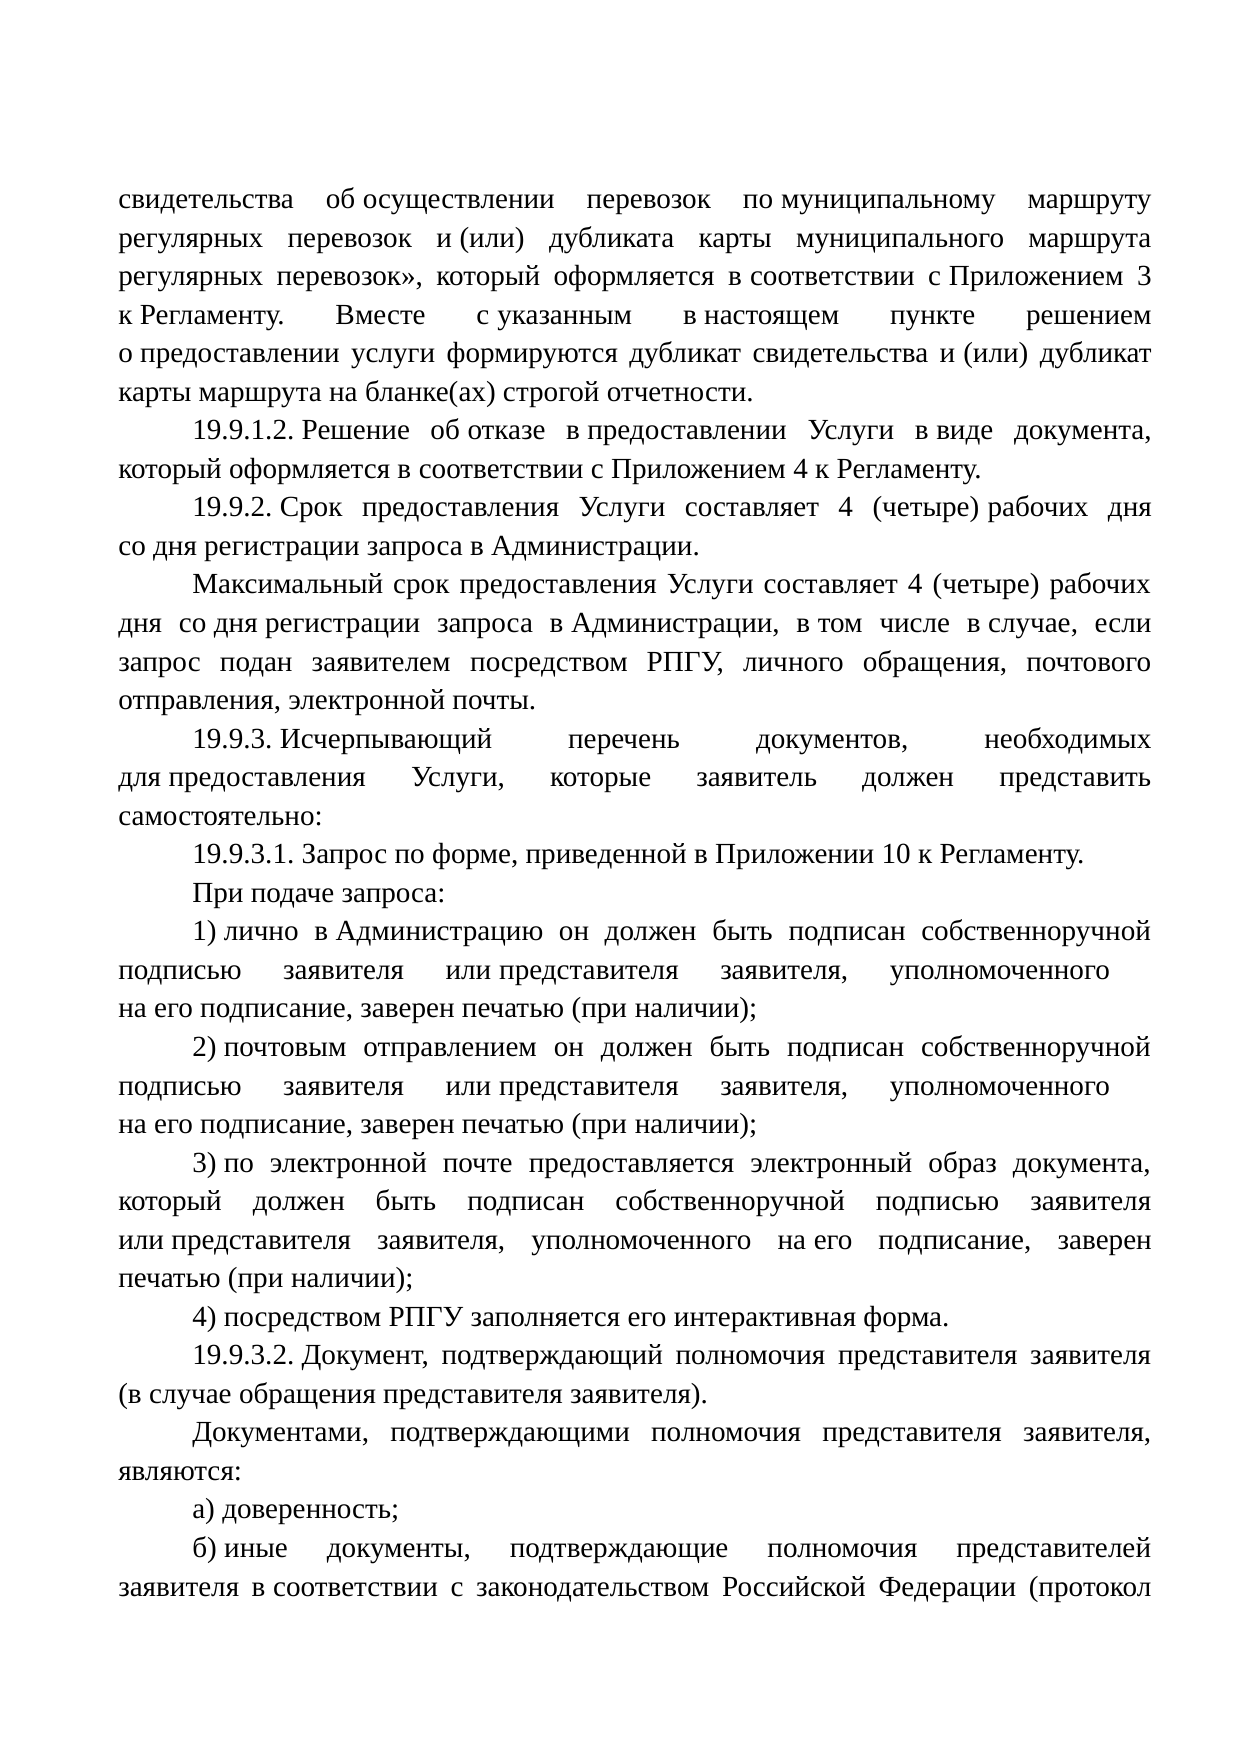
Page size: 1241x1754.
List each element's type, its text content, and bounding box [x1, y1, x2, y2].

text а) доверенность; [118, 1492, 1152, 1525]
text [118, 181, 1152, 407]
text 4) посредством РПГУ заполняется его интерактивная форма. [118, 1299, 1152, 1332]
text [118, 1530, 1152, 1602]
text 19.9.2. Срок предоставления Услуги составляет 4 (четыре) рабочих дня со дня регистрации запроса в Администрации. [118, 489, 1152, 562]
text Документами, подтверждающими полномочия представителя заявителя, являются: [118, 1414, 1152, 1487]
text 19.9.1.2. Решение об отказе в предоставлении Услуги в виде документа, который оформляется в соответствии с Приложением 4 к Регламенту. [118, 412, 1152, 484]
text 3) по электронной почте предоставляется электронный образ документа, который должен быть подписан собственноручной подписью заявителя или представителя заявителя, уполномоченного на его подписание, заверен печатью (при наличии); [118, 1145, 1152, 1294]
text 19.9.3.2. Документ, подтверждающий полномочия представителя заявителя (в случае обращения представителя заявителя). [118, 1337, 1152, 1409]
text 19.9.3. Исчерпывающий перечень документов, необходимых для предоставления Услуги, которые заявитель должен представить самостоятельно: [118, 721, 1152, 831]
text 1) лично в Администрацию он должен быть подписан собственноручной подписью заявителя или представителя заявителя, уполномоченного на его подписание, заверен печатью (при наличии); [118, 913, 1152, 1024]
text Максимальный срок предоставления Услуги составляет 4 (четыре) рабочих дня со дня регистрации запроса в Администрации, в том числе в случае, если запрос подан заявителем посредством РПГУ, личного обращения, почтового отправления, электронной почты. [118, 567, 1152, 716]
text При подаче запроса: [118, 875, 1152, 908]
text 19.9.3.1. Запрос по форме, приведенной в Приложении 10 к Регламенту. [118, 836, 1152, 870]
text 2) почтовым отправлением он должен быть подписан собственноручной подписью заявителя или представителя заявителя, уполномоченного на его подписание, заверен печатью (при наличии); [118, 1029, 1152, 1140]
